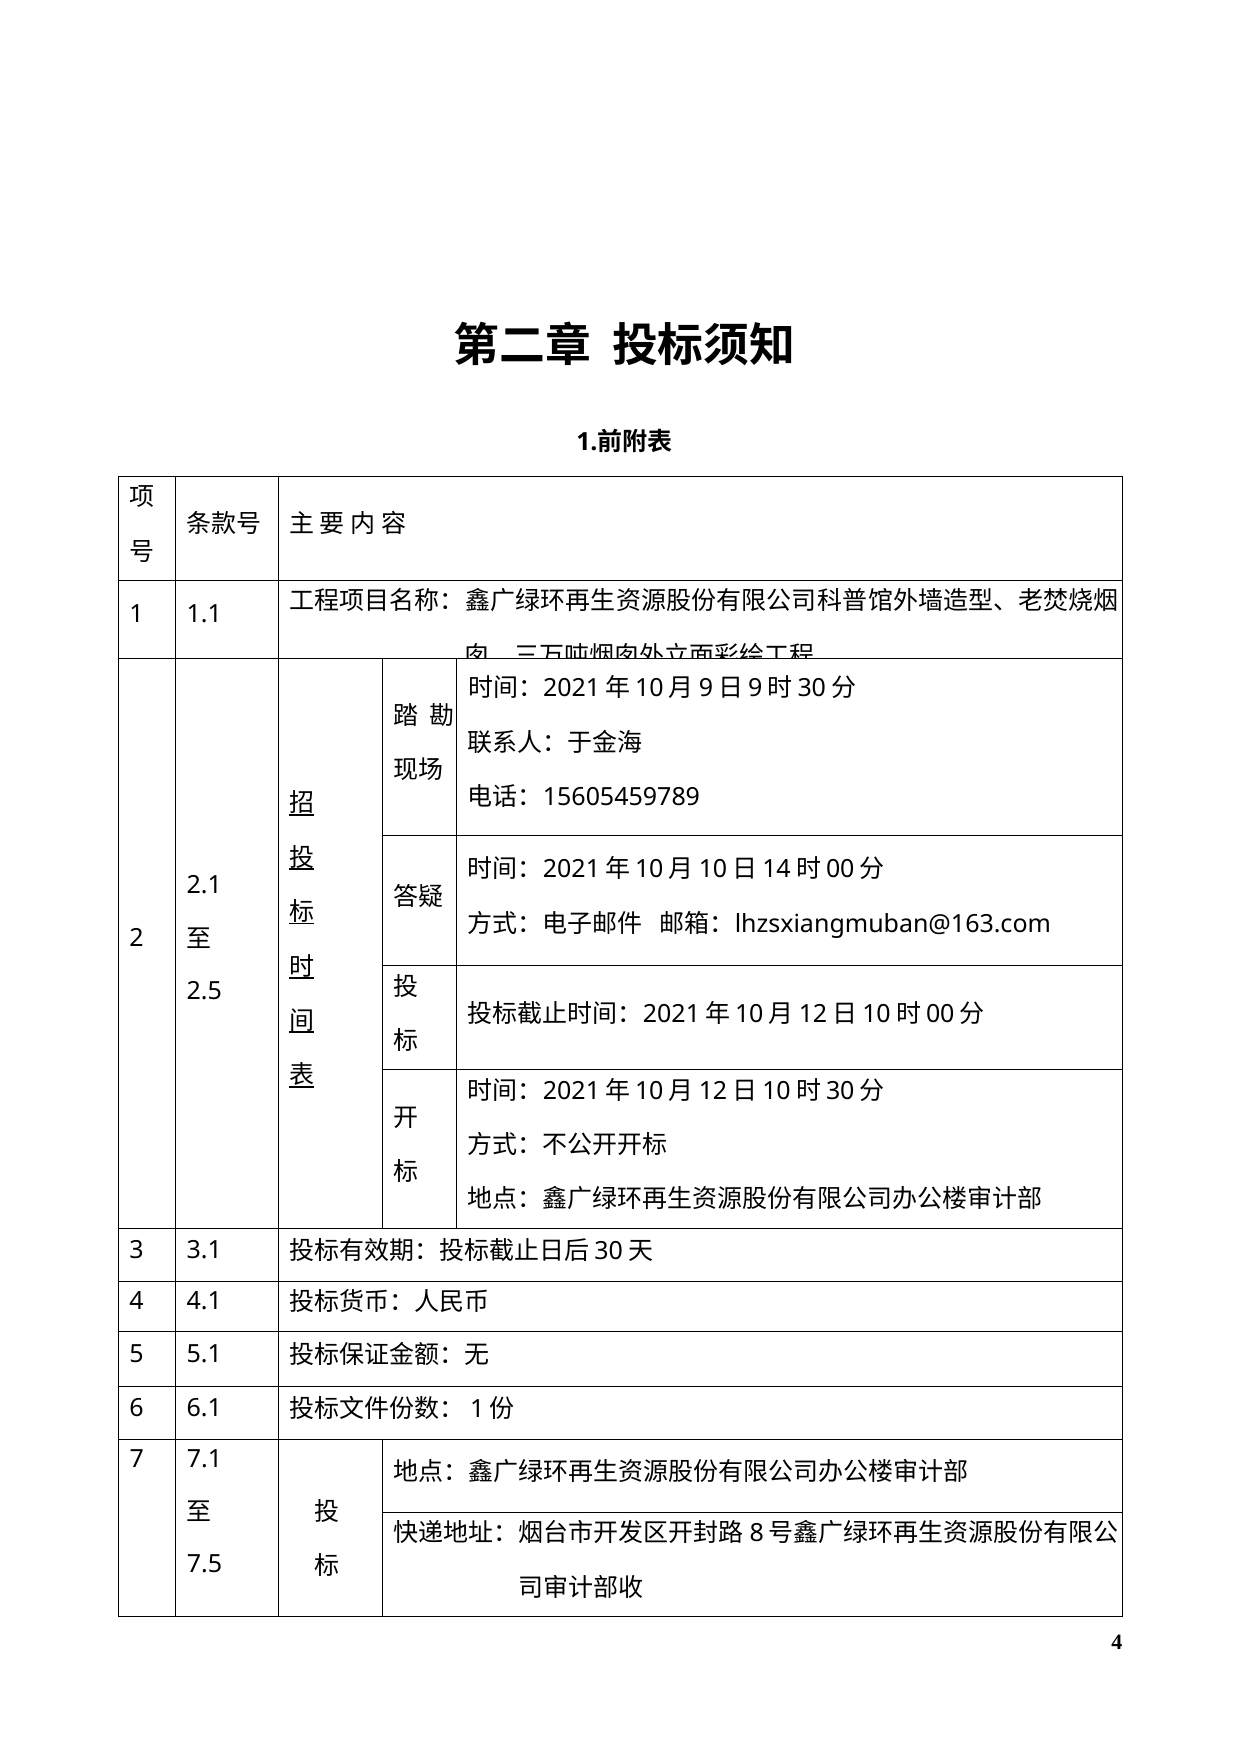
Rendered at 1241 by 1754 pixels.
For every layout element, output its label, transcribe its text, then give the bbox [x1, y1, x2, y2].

table_header 主 要 内 容 [279, 477, 1122, 580]
table_cell 招 投 标 时 间 表 [279, 659, 382, 1228]
table_cell 7.1 至 7.5 [176, 1440, 278, 1616]
table_cell 投标货币：人民币 [279, 1282, 1122, 1331]
table_cell 投 标 文 件 递 交 [279, 1440, 382, 1616]
table_cell 1 [119, 581, 175, 658]
table_cell 工程项目名称：鑫广绿环再生资源股份有限公司科普馆外墙造型、老焚烧烟囱、三万吨烟囱外立面彩绘工程 [279, 581, 1122, 658]
table_cell 时间：2021年10月9日9时30分 联系人：于金海 电话：15605459789 [457, 659, 1122, 835]
table_cell 投标文件份数： 1份 [279, 1387, 1122, 1439]
table_cell 1.1 [176, 581, 278, 658]
table_cell 快递地址：烟台市开发区开封路8号鑫广绿环再生资源股份有限公司审计部收 [383, 1513, 1122, 1616]
table_cell 2.1 至 2.5 [176, 659, 278, 1228]
table_cell 时间：2021年10月12日10时30分 方式：不公开开标 地点：鑫广绿环再生资源股份有限公司办公楼审计部 [457, 1070, 1122, 1228]
table_cell 5 [119, 1332, 175, 1386]
text 第二章 投标须知 [118, 321, 1131, 371]
table_cell 4 [119, 1282, 175, 1331]
table_cell 地点：鑫广绿环再生资源股份有限公司办公楼审计部 [383, 1440, 1122, 1512]
table_cell 踏勘现场 [383, 659, 456, 835]
table_cell 投 标 [383, 966, 456, 1069]
table_cell 3.1 [176, 1229, 278, 1281]
text 1.前附表 [118, 421, 1130, 457]
table_cell 投标截止时间：2021年10月12日10时00分 [457, 966, 1122, 1069]
table_cell 3 [119, 1229, 175, 1281]
table_cell 7 [119, 1440, 175, 1616]
table_cell 投标有效期：投标截止日后30天 [279, 1229, 1122, 1281]
table_cell 2 [119, 659, 175, 1228]
table_header 项号 [119, 477, 175, 580]
table_cell 时间：2021年10月10日14时00分 方式：电子邮件 邮箱：lhzsxiangmuban@163.com [457, 836, 1122, 965]
table_cell 5.1 [176, 1332, 278, 1386]
table_header 条款号 [176, 477, 278, 580]
table_cell 6 [119, 1387, 175, 1439]
table_cell 答疑 [383, 836, 456, 965]
table_cell 投标保证金额：无 [279, 1332, 1122, 1386]
table_cell 4.1 [176, 1282, 278, 1331]
table_cell 6.1 [176, 1387, 278, 1439]
table_cell 开 标 [383, 1070, 456, 1228]
